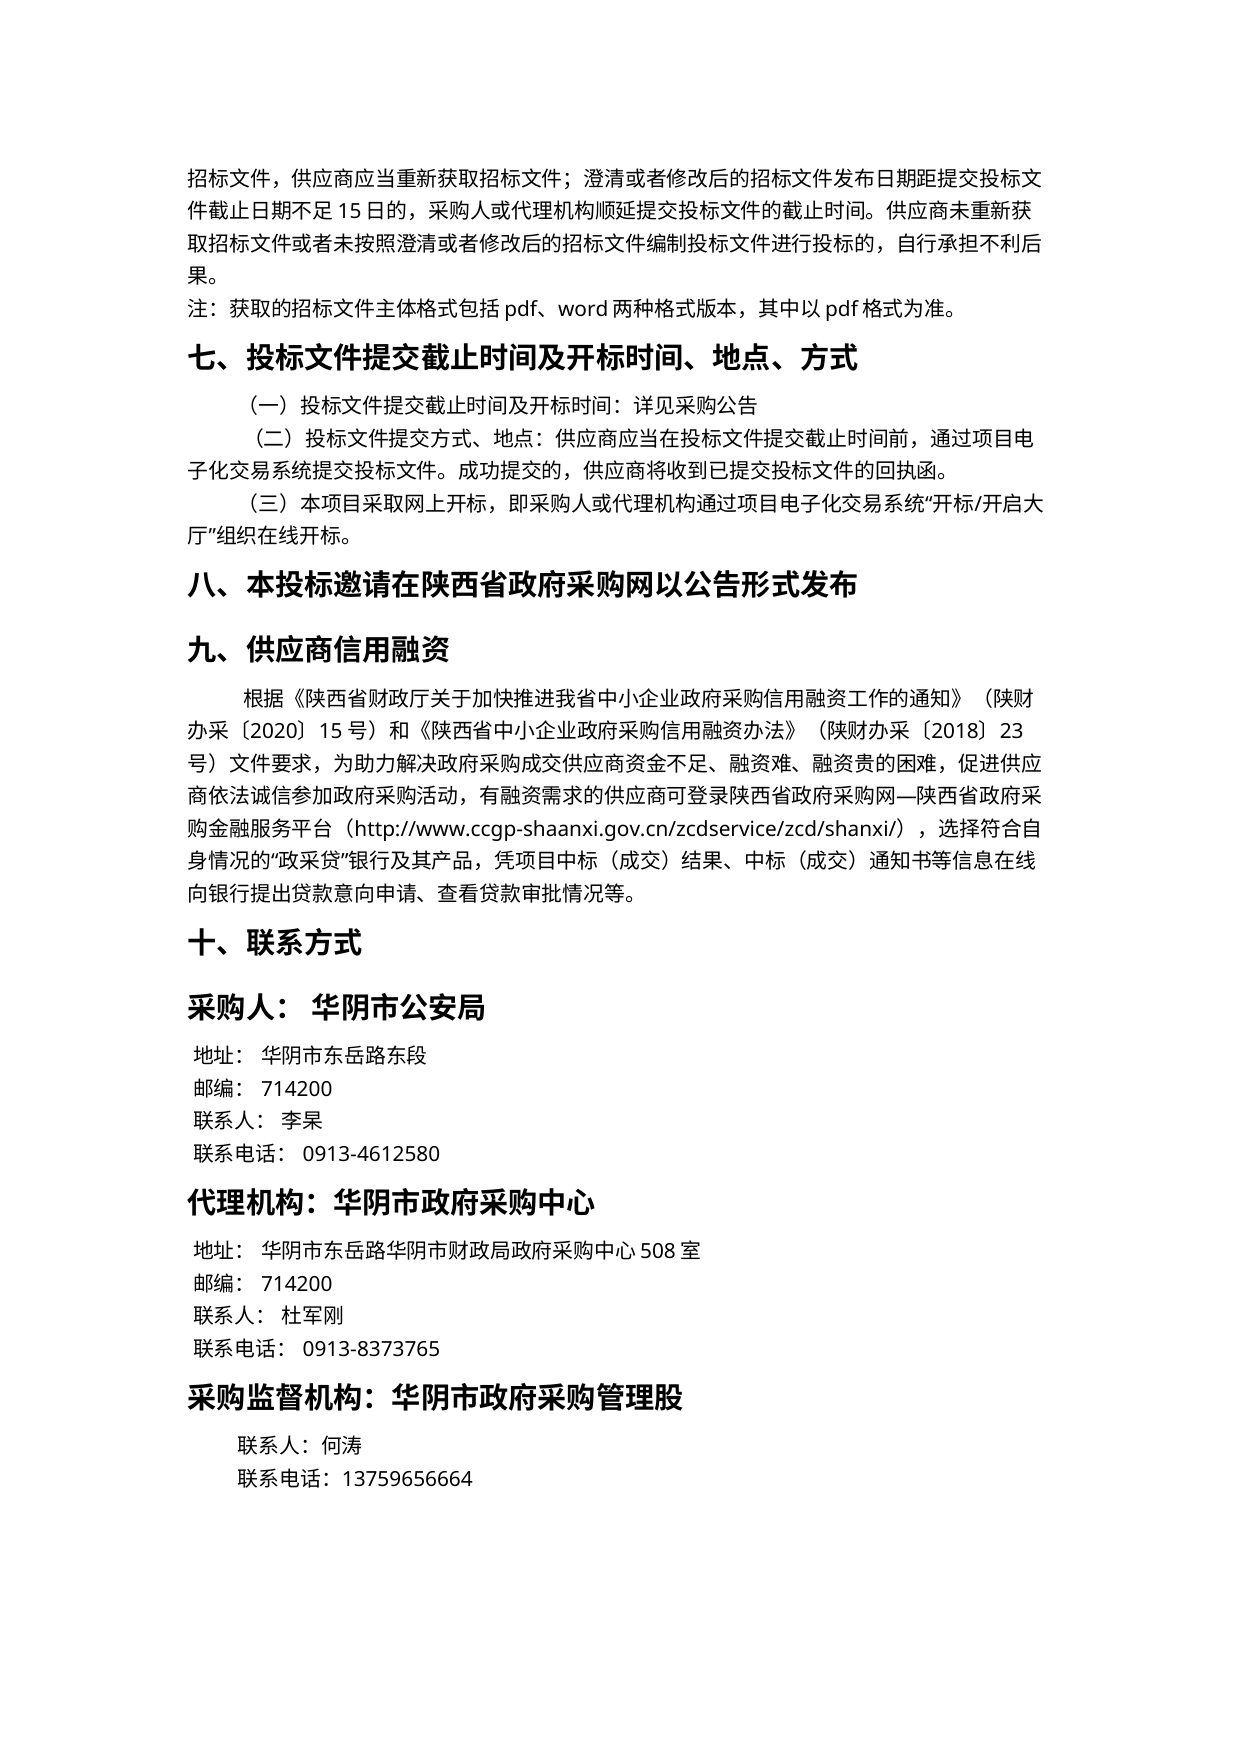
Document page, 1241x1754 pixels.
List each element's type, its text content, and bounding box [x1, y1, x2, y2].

text 联系电话： 0913-4612580 [187, 1137, 1053, 1169]
text 邮编： 714200 [187, 1267, 1053, 1299]
text 联系人：何涛 [187, 1429, 1053, 1462]
text 采购人： 华阴市公安局 [187, 974, 1053, 1039]
text 联系电话： 0913-8373765 [187, 1332, 1053, 1364]
text 联系人： 杜军刚 [187, 1299, 1053, 1332]
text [187, 162, 1053, 292]
text 采购监督机构：华阴市政府采购管理股 [187, 1364, 1053, 1429]
text （一）投标文件提交截止时间及开标时间：详见采购公告 [187, 389, 1053, 422]
text 九、供应商信用融资 [187, 617, 1053, 682]
text 十、联系方式 [187, 909, 1053, 974]
text 联系人： 李杲 [187, 1104, 1053, 1137]
text （三）本项目采取网上开标，即采购人或代理机构通过项目电子化交易系统“开标/开启大厅”组织在线开标。 [187, 487, 1053, 552]
text 联系电话：13759656664 [187, 1462, 1053, 1494]
text 邮编： 714200 [187, 1072, 1053, 1104]
text 地址： 华阴市东岳路华阴市财政局政府采购中心508室 [187, 1234, 1053, 1267]
text 注：获取的招标文件主体格式包括pdf、word两种格式版本，其中以pdf格式为准。 [187, 292, 1053, 324]
text （二）投标文件提交方式、地点：供应商应当在投标文件提交截止时间前，通过项目电子化交易系统提交投标文件。成功提交的，供应商将收到已提交投标文件的回执函。 [187, 422, 1053, 487]
text 代理机构：华阴市政府采购中心 [187, 1169, 1053, 1234]
text 八、本投标邀请在陕西省政府采购网以公告形式发布 [187, 552, 1053, 617]
text 根据《陕西省财政厅关于加快推进我省中小企业政府采购信用融资工作的通知》（陕财办采〔2020〕15 号）和《陕西省中小企业政府采购信用融资办法》（陕财办采〔2018〕23 号）文件要求，为助力解决政府采购成交供应商资金不足、融资难、融资贵的困难，促进供应商依法诚信参加政府采购活动，有融资需求的供应商可登录陕西省政府采购网—陕西省政府采购金融服务平台（http://www.ccgp-shaanxi.gov.cn/zcdservice/zcd/shanxi/），选择符合自身情况的“政采贷”银行及其产品，凭项目中标（成交）结果、中标（成交）通知书等信息在线向银行提出贷款意向申请、查看贷款审批情况等。 [187, 682, 1053, 909]
text 七、投标文件提交截止时间及开标时间、地点、方式 [187, 324, 1053, 389]
text 地址： 华阴市东岳路东段 [187, 1039, 1053, 1072]
